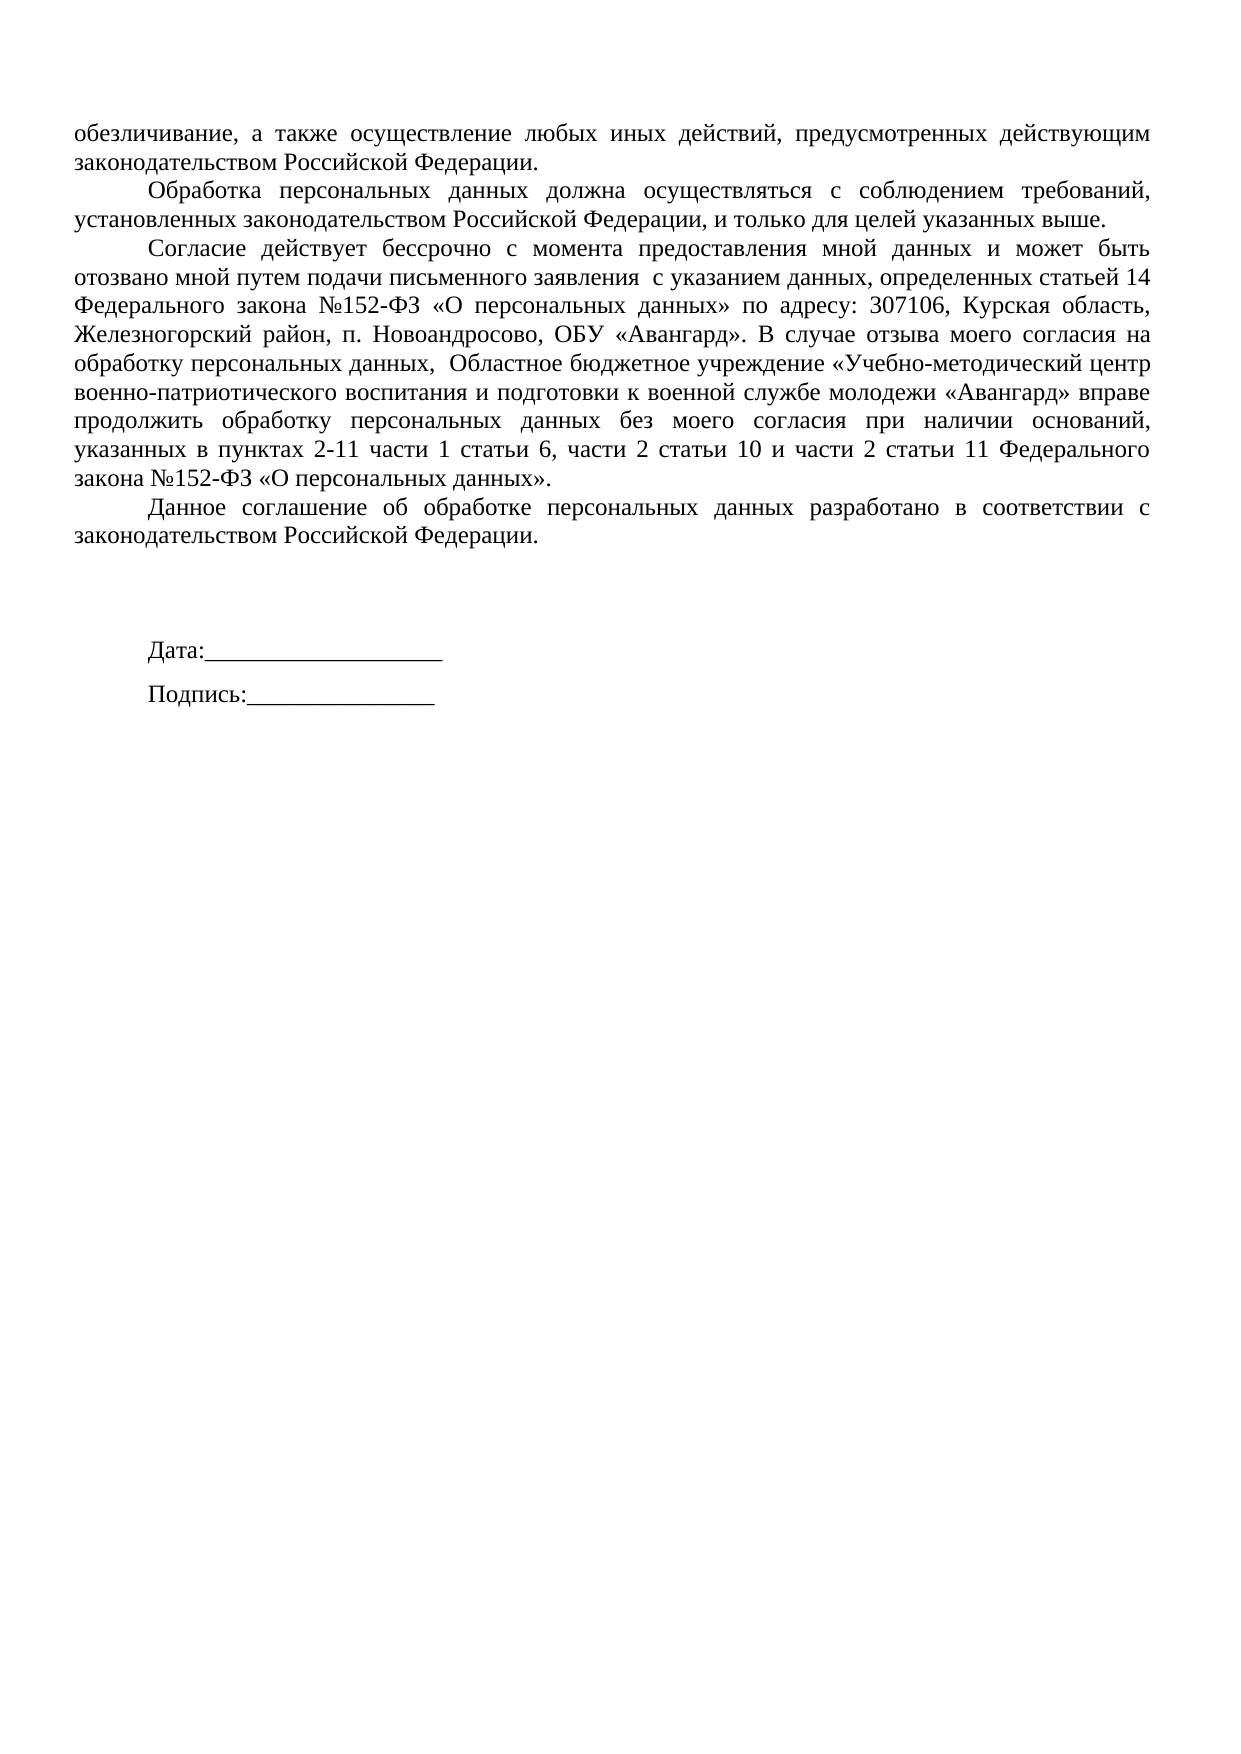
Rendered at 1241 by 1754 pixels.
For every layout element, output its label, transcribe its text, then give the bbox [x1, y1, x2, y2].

text Подпись:_______________ [74, 679, 1152, 707]
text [74, 118, 1152, 176]
text Согласие действует бессрочно с момента предоставления мной данных и может быть отозвано мной путем подачи письменного заявления с указанием данных, определенных статьей 14 Федерального закона №152-ФЗ «О персональных данных» по адресу: 307106, Курская область, Железногорский район, п. Новоандросово, ОБУ «Авангард». В случае отзыва моего согласия на обработку персональных данных, Областное бюджетное учреждение «Учебно-методический центр военно-патриотического воспитания и подготовки к военной службе молодежи «Авангард» вправе продолжить обработку персональных данных без моего согласия при наличии оснований, указанных в пунктах 2-11 части 1 статьи 6, части 2 статьи 10 и части 2 статьи 11 Федерального закона №152-ФЗ «О персональных данных». [74, 233, 1152, 492]
text Дата:___________________ [74, 636, 1152, 664]
text Данное соглашение об обработке персональных данных разработано в соответствии с законодательством Российской Федерации. [74, 492, 1152, 549]
text Обработка персональных данных должна осуществляться с соблюдением требований, установленных законодательством Российской Федерации, и только для целей указанных выше. [74, 176, 1152, 233]
